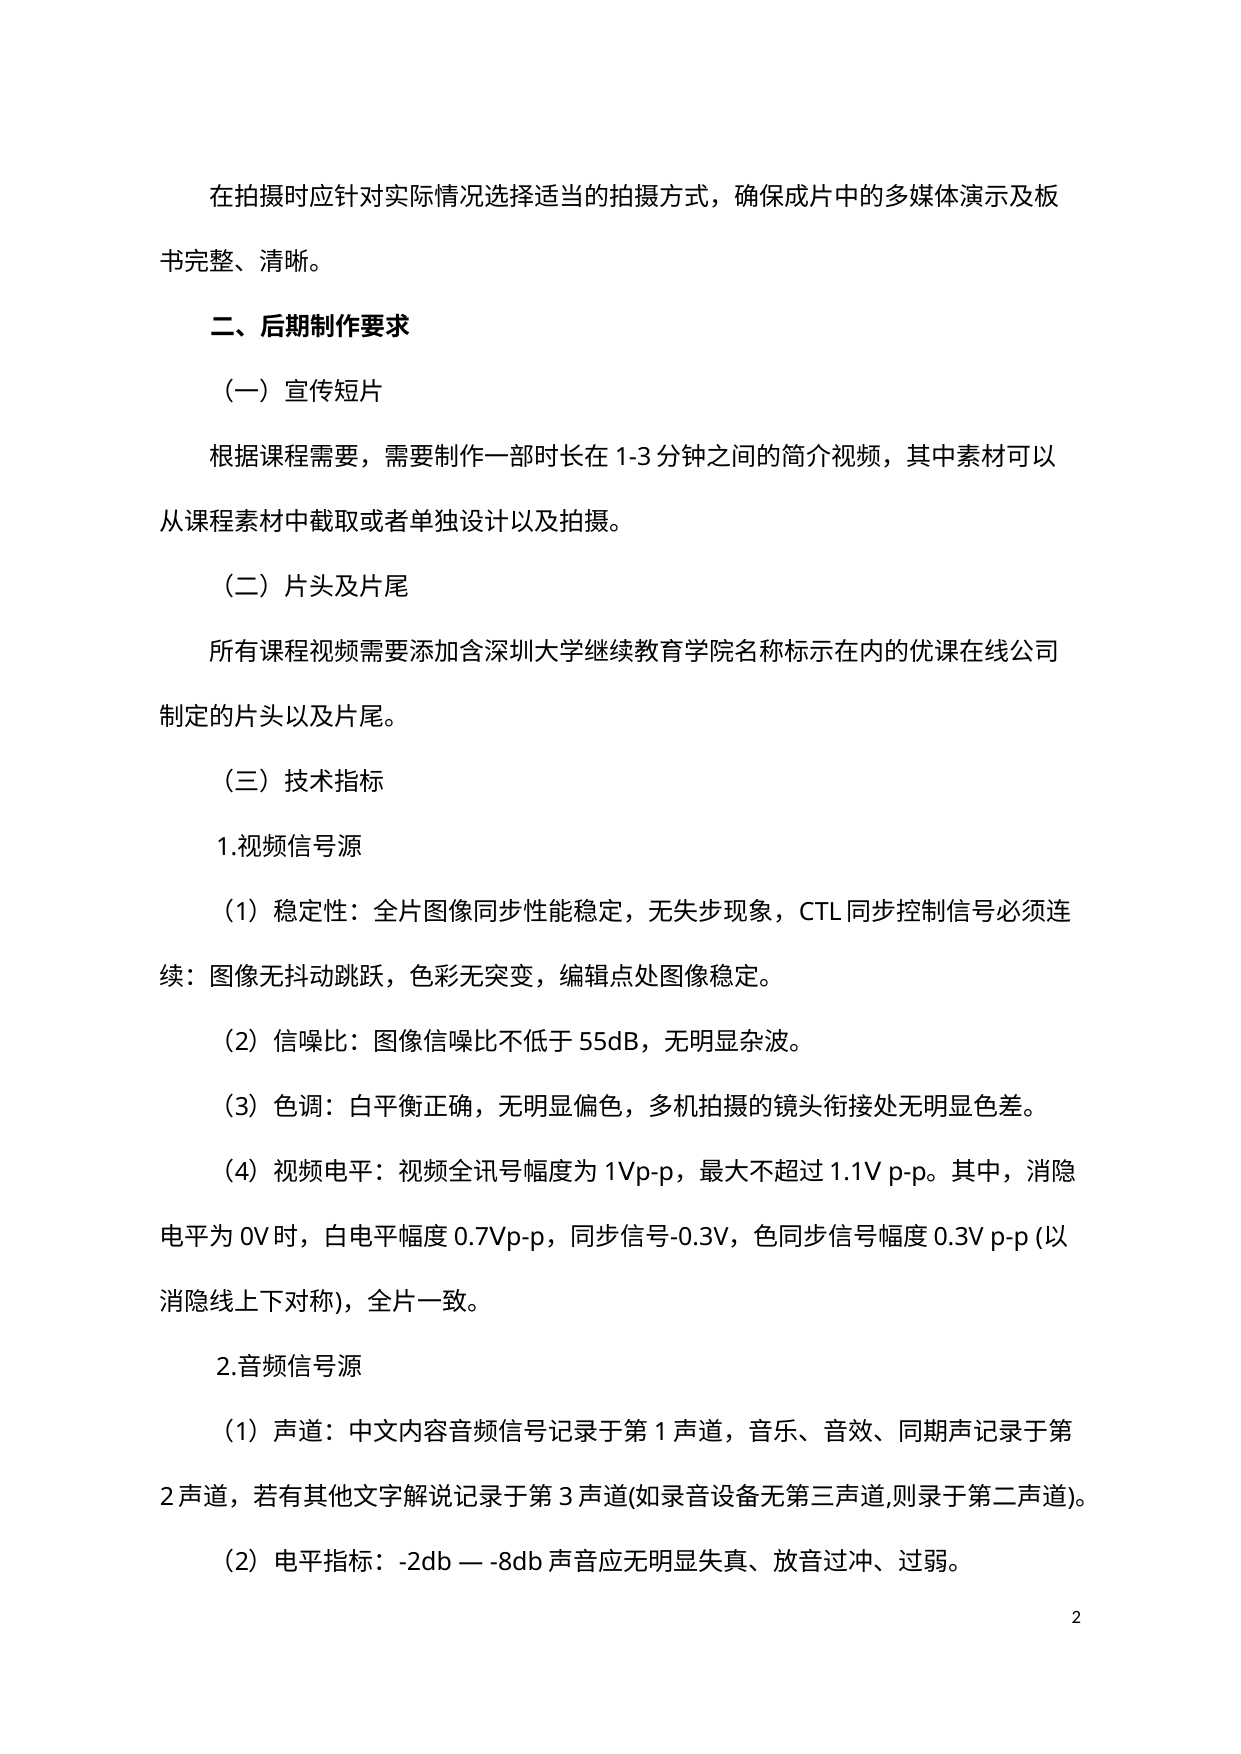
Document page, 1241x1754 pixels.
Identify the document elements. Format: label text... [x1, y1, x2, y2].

text 2.音频信号源 [159, 1332, 1081, 1397]
text 根据课程需要，需要制作一部时长在1-3分钟之间的简介视频，其中素材可以从课程素材中截取或者单独设计以及拍摄。 [159, 422, 1081, 552]
text （1）声道：中文内容音频信号记录于第1声道，音乐、音效、同期声记录于第2声道，若有其他文字解说记录于第3声道(如录音设备无第三声道,则录于第二声道)。 [159, 1397, 1081, 1527]
text 二、后期制作要求 [159, 292, 1081, 357]
text （2）信噪比：图像信噪比不低于55dB，无明显杂波。 [159, 1007, 1081, 1072]
text 在拍摄时应针对实际情况选择适当的拍摄方式，确保成片中的多媒体演示及板书完整、清晰。 [159, 162, 1081, 292]
text （2）电平指标：-2db — -8db声音应无明显失真、放音过冲、过弱。 [159, 1527, 1081, 1592]
text （1）稳定性：全片图像同步性能稳定，无失步现象，CTL同步控制信号必须连续：图像无抖动跳跃，色彩无突变，编辑点处图像稳定。 [159, 877, 1081, 1007]
text （4）视频电平：视频全讯号幅度为1Ⅴp-p，最大不超过1.1Ⅴ p-p。其中，消隐电平为0V时，白电平幅度0.7Ⅴp-p，同步信号-0.3V，色同步信号幅度0.3V p-p (以消隐线上下对称)，全片一致。 [159, 1137, 1081, 1332]
text 所有课程视频需要添加含深圳大学继续教育学院名称标示在内的优课在线公司制定的片头以及片尾。 [159, 617, 1081, 747]
text （3）色调：白平衡正确，无明显偏色，多机拍摄的镜头衔接处无明显色差。 [159, 1072, 1081, 1137]
text 1.视频信号源 [159, 812, 1081, 877]
text （二）片头及片尾 [159, 552, 1081, 617]
text （一）宣传短片 [159, 357, 1081, 422]
text （三）技术指标 [159, 747, 1081, 812]
